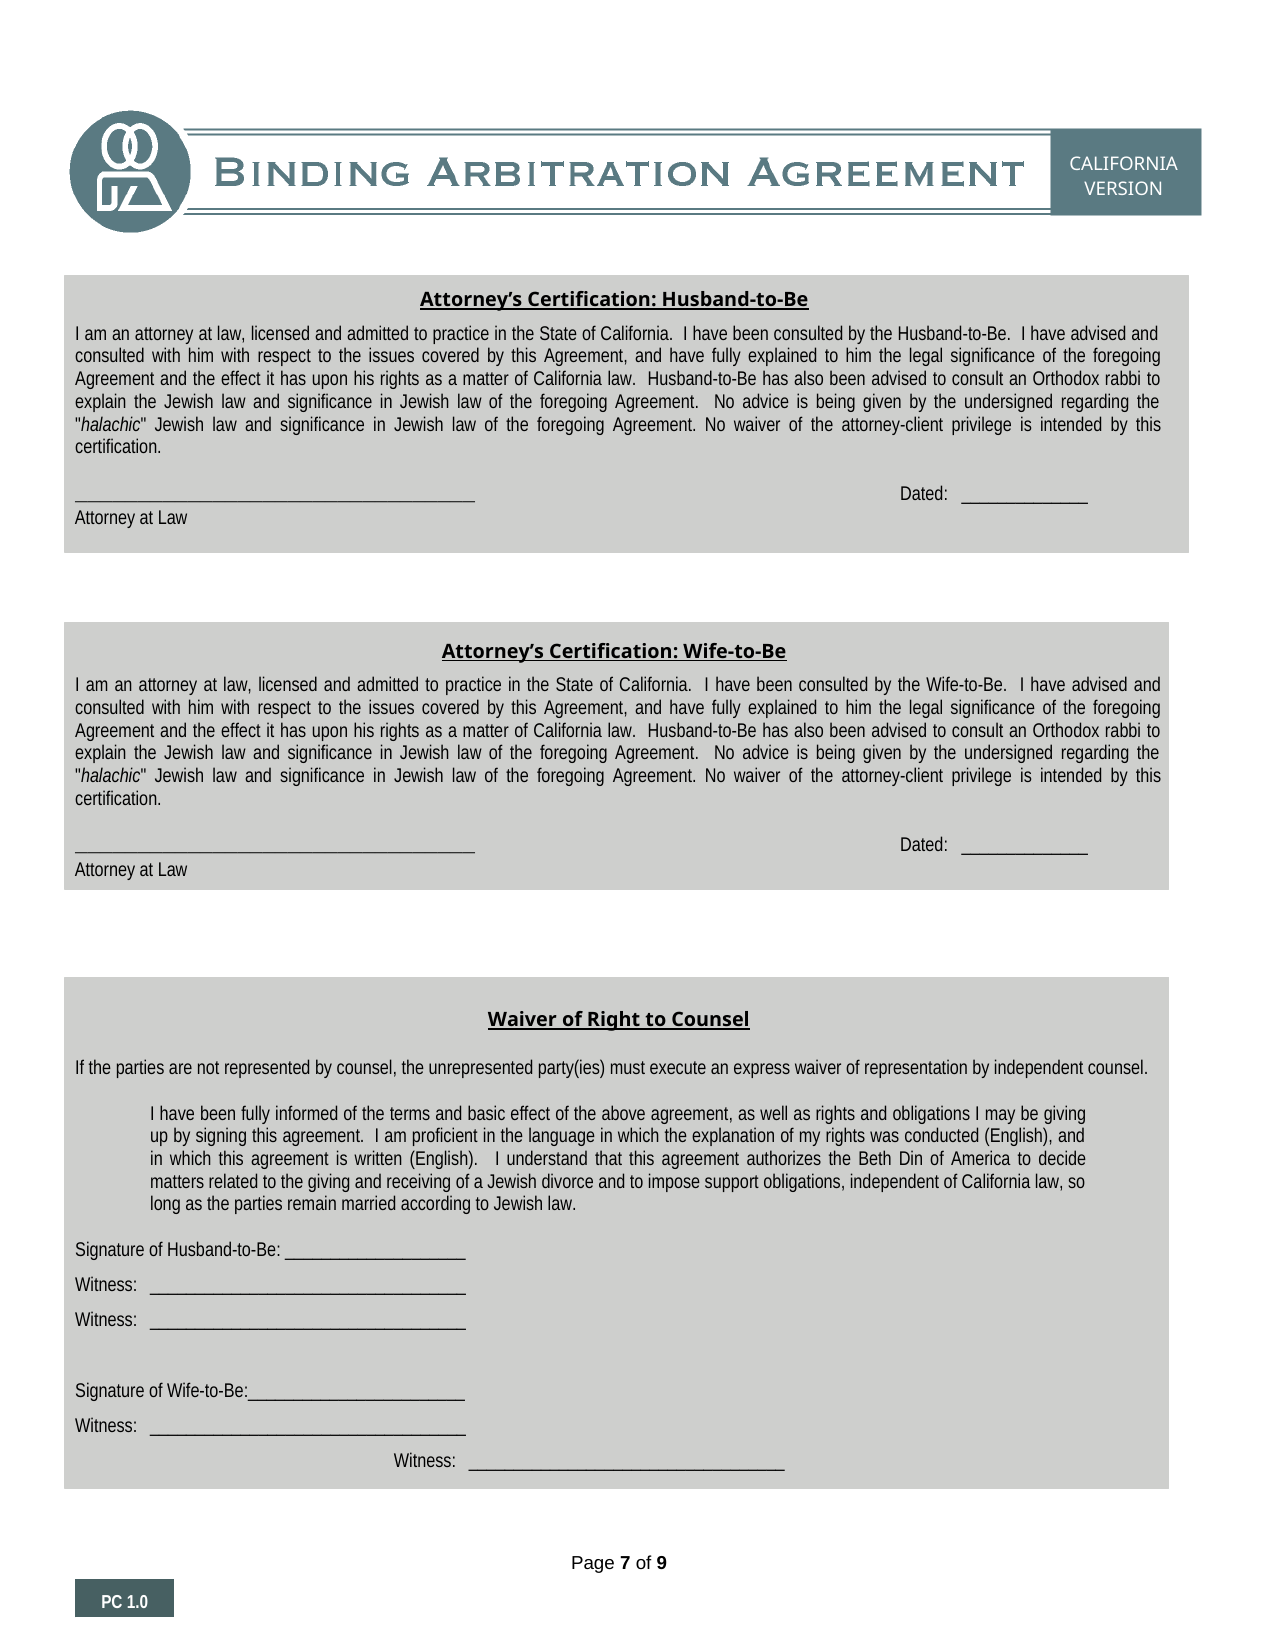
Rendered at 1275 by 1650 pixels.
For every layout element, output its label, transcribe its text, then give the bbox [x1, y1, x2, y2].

picture [62, 103, 1202, 240]
text Witness: ___________________________________ Acknowledgement of Husband-to-Be [75, 1449, 1162, 1472]
text Witness: ___________________________________ [75, 1308, 1162, 1331]
text I am an attorney at law, licensed and admitted to practice in the State of California. I have been consulted by the Husband-to-Be. I have advised and consulted with him with respect to the issues covered by this Agreement, and have fully explained to him the legal significance of the foregoing Agreement and the effect it has upon his rights as a matter of California law. Husband-to-Be has also been advised to consult an Orthodox rabbi to explain the Jewish law and significance in Jewish law of the foregoing Agreement. No advice is being given by the undersigned regarding the "halachic" Jewish law and significance in Jewish law of the foregoing Agreement. No waiver of the attorney-client privilege is intended by this certification. [75, 322, 1162, 458]
text If the parties are not represented by counsel, the unrepresented party(ies) must execute an express waiver of representation by independent counsel. [75, 1056, 1162, 1079]
text Signature of Husband-to-Be: ____________________ [75, 1238, 1162, 1260]
text ________________________________ Dated: ______________ [75, 482, 1162, 506]
text Witness: ___________________________________ [75, 1273, 1162, 1296]
text Signature of Wife-to-Be:________________________ [75, 1378, 1162, 1401]
text Waiver of Right to Counsel [75, 1005, 1162, 1032]
text Attorney’s Certification: Husband-to-Be [66, 288, 1162, 311]
text Attorney at Law [66, 506, 1162, 529]
text I have been fully informed of the terms and basic effect of the above agreement, as well as rights and obligations I may be giving up by signing this agreement. I am proficient in the language in which the explanation of my rights was conducted (English), and in which this agreement is written (English). I understand that this agreement authorizes the Beth Din of America to decide matters related to the giving and receiving of a Jewish divorce and to impose support obligations, independent of California law, so long as the parties remain married according to Jewish law. [150, 1101, 1087, 1215]
text Attorney at Law [66, 858, 1162, 881]
text ________________________________ Dated: ______________ [75, 833, 1162, 858]
text Witness: ___________________________________ [75, 1414, 1162, 1436]
text I am an attorney at law, licensed and admitted to practice in the State of California. I have been consulted by the Wife-to-Be. I have advised and consulted with him with respect to the issues covered by this Agreement, and have fully explained to him the legal significance of the foregoing Agreement and the effect it has upon his rights as a matter of California law. Husband-to-Be has also been advised to consult an Orthodox rabbi to explain the Jewish law and significance in Jewish law of the foregoing Agreement. No advice is being given by the undersigned regarding the "halachic" Jewish law and significance in Jewish law of the foregoing Agreement. No waiver of the attorney-client privilege is intended by this certification. [75, 673, 1162, 809]
text Attorney’s Certification: Wife-to-Be [66, 640, 1162, 663]
